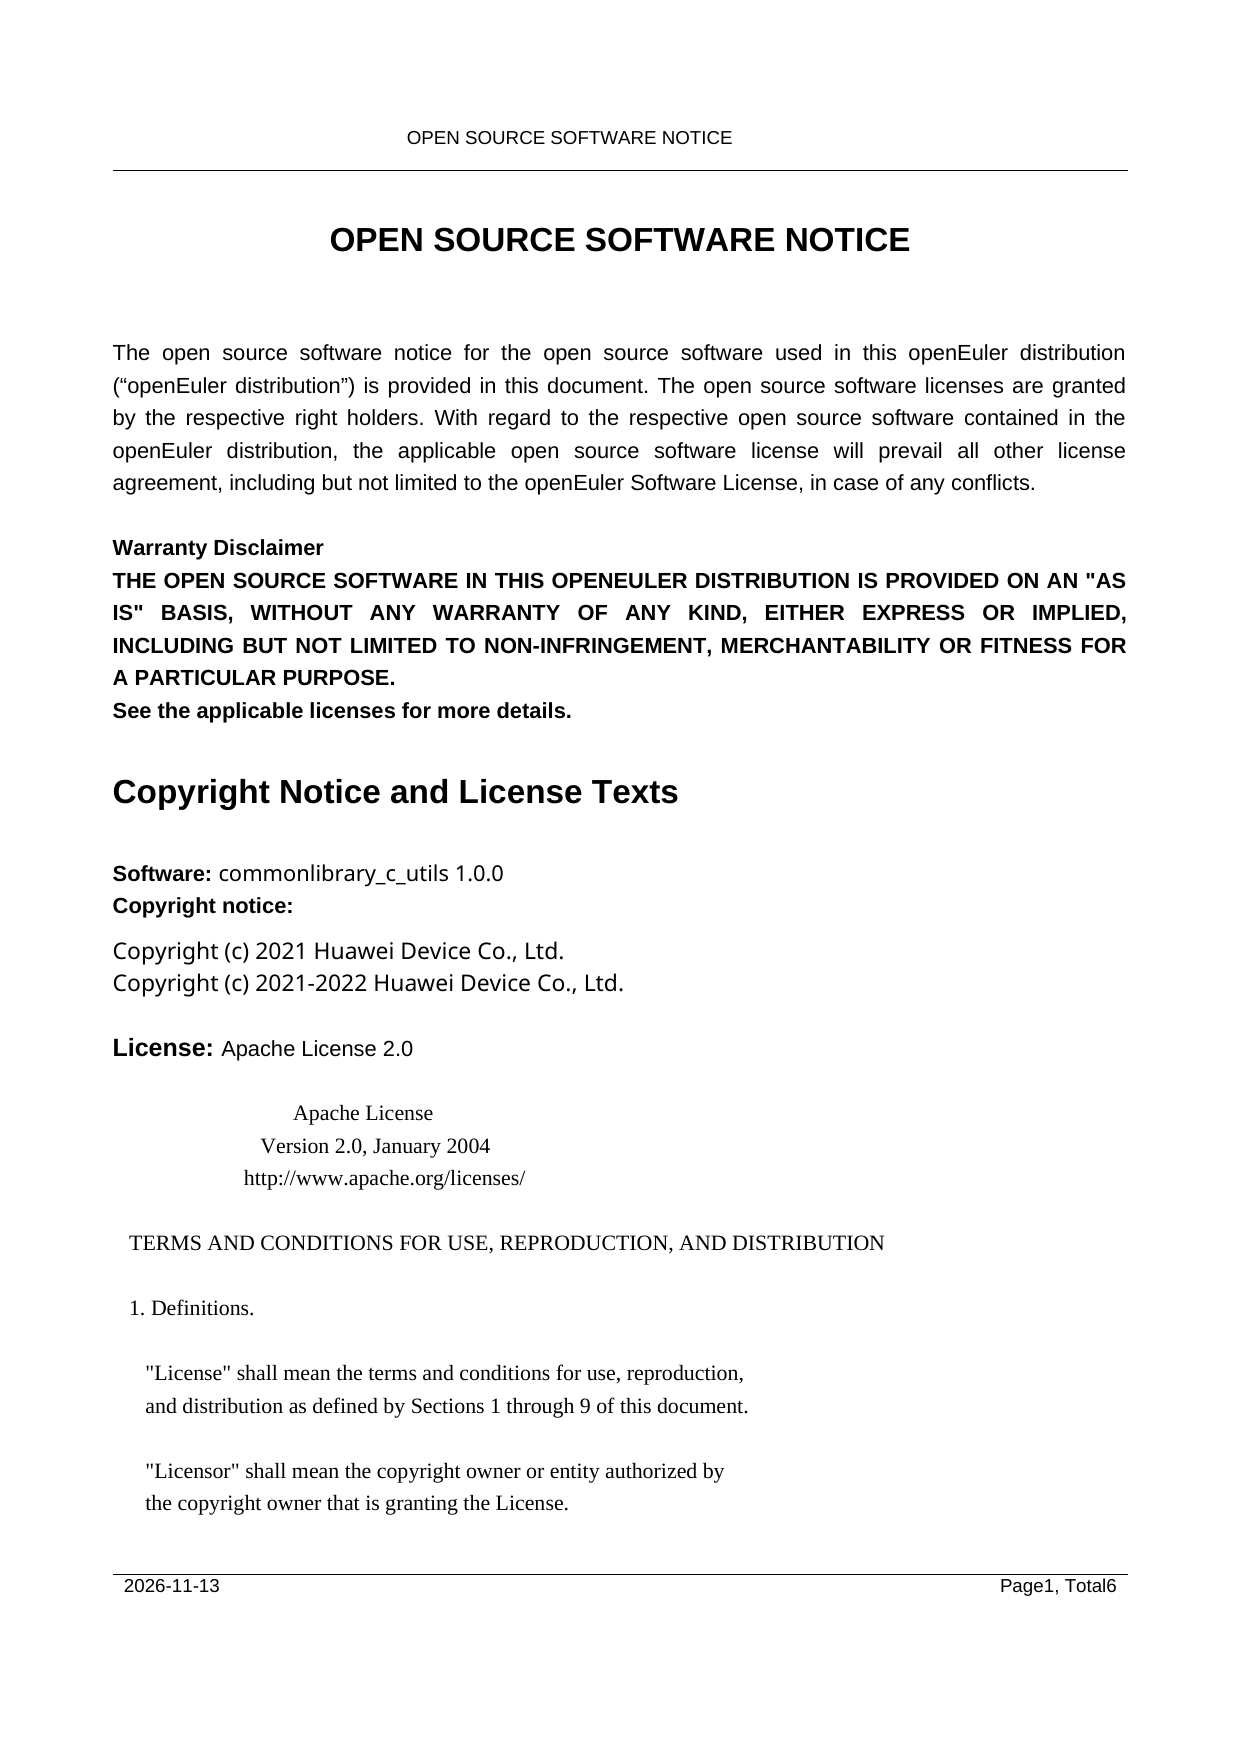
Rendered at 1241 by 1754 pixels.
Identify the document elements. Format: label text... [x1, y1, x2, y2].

text Copyright Notice and License Texts [112, 759, 1128, 824]
text THE OPEN SOURCE SOFTWARE IN THIS OPENEULER DISTRIBUTION IS PROVIDED ON AN "AS IS" BASIS, WITHOUT ANY WARRANTY OF ANY KIND, EITHER EXPRESS OR IMPLIED, INCLUDING BUT NOT LIMITED TO NON-INFRINGEMENT, MERCHANTABILITY OR FITNESS FOR A PARTICULAR PURPOSE. See the applicable licenses for more details. [112, 564, 1128, 726]
text Warranty Disclaimer [112, 531, 1128, 564]
text OPEN SOURCE SOFTWARE NOTICE [112, 206, 1128, 271]
text Copyright (c) 2021 Huawei Device Co., Ltd. Copyright (c) 2021-2022 Huawei Device Co., Ltd. [112, 934, 1128, 1031]
text Copyright notice: [112, 889, 1128, 921]
title Software: commonlibrary_c_utils 1.0.0 [112, 856, 1128, 889]
text The open source software notice for the open source software used in this openEuler distribution (“openEuler distribution”) is provided in this document. The open source software licenses are granted by the respective right holders. With regard to the respective open source software contained in the openEuler distribution, the applicable open source software license will prevail all other license agreement, including but not limited to the openEuler Software License, in case of any conflicts. [112, 336, 1128, 499]
text License: Apache License 2.0 [112, 1031, 1128, 1064]
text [112, 1064, 1128, 1519]
